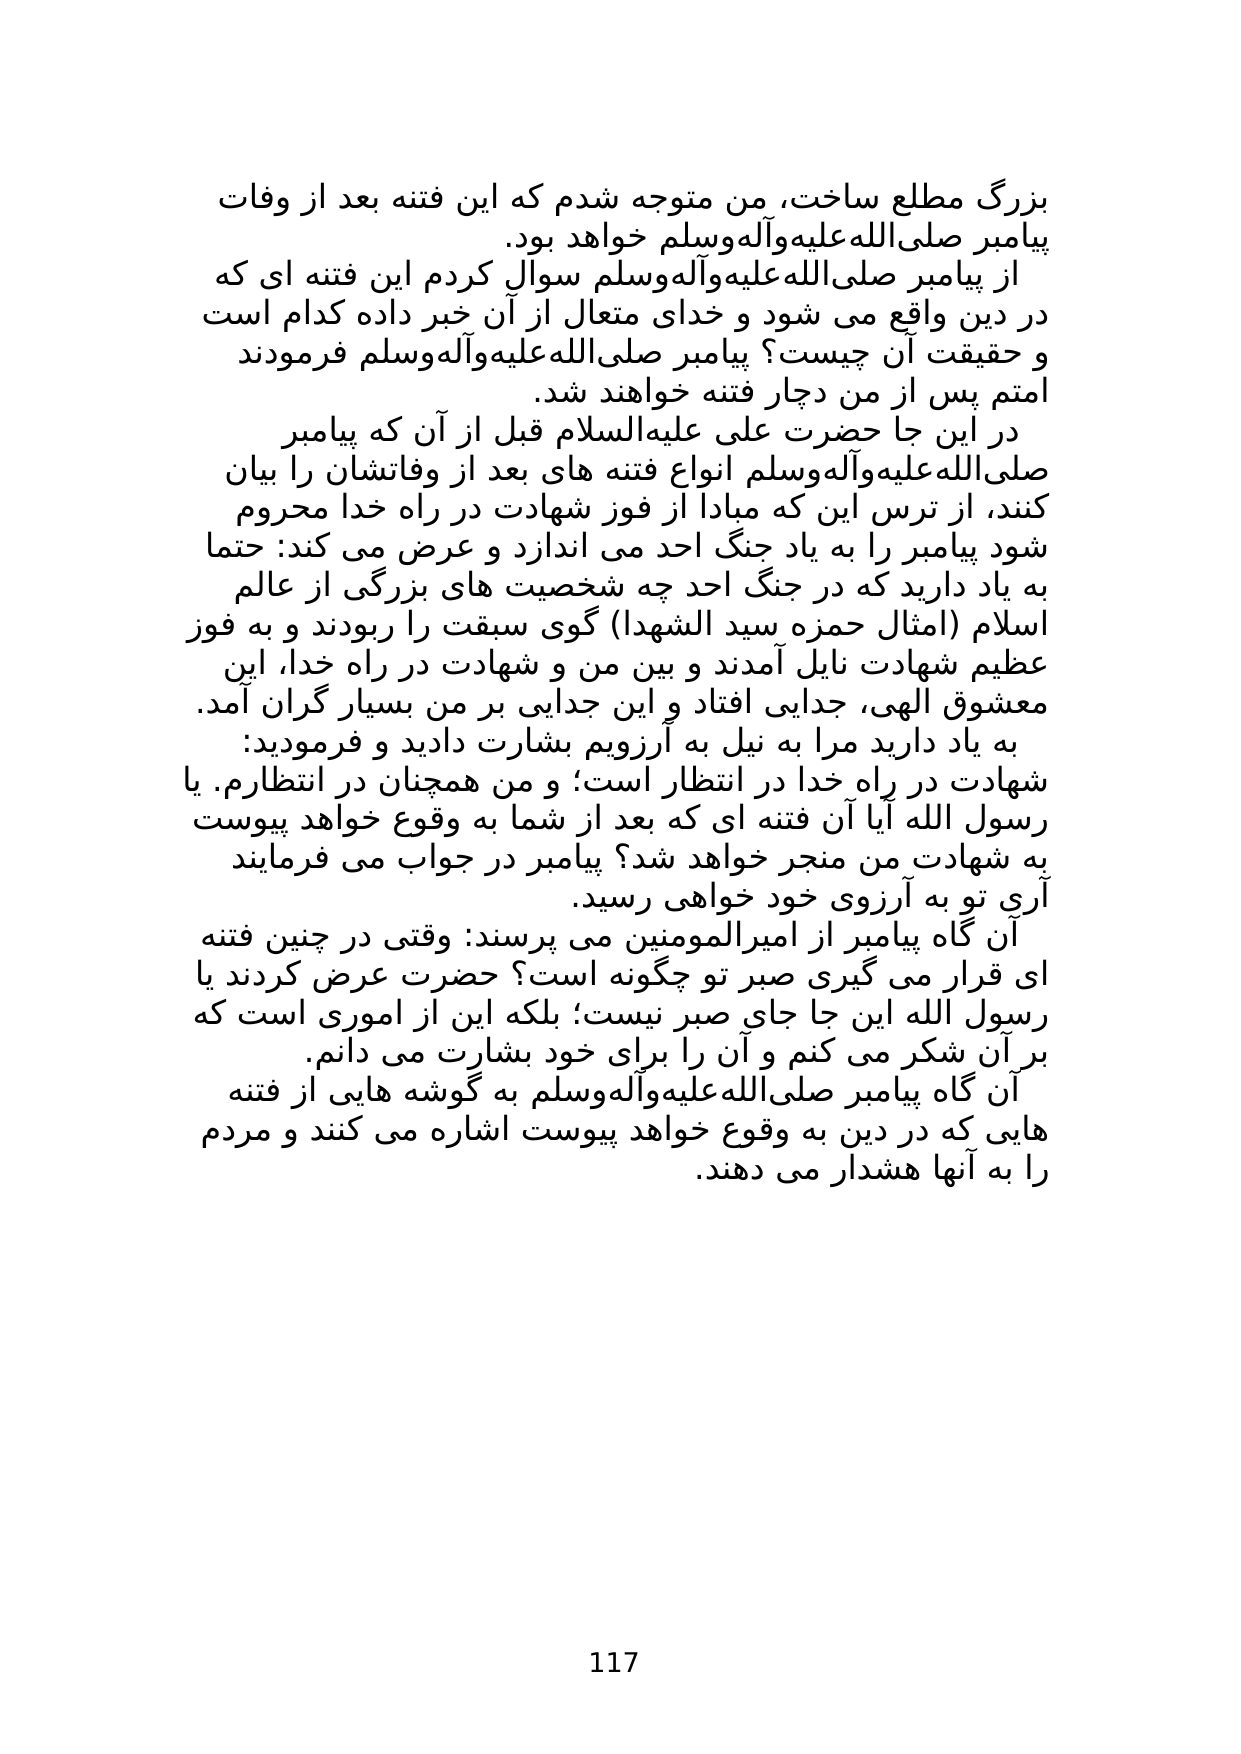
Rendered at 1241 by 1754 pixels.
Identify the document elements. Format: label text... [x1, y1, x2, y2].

text از پيامبر صلى‌الله‌عليه‌وآله‌وسلم سوال کردم اين فتنه اى که در دين واقع مى شود و خداى متعال از آن خبر داده کدام است و حقيقت آن چيست؟ پيامبر صلى‌الله‌عليه‌وآله‌وسلم فرمودند امتم پس از من دچار فتنه خواهند شد. [178, 255, 1050, 410]
text آن گاه پيامبر صلى‌الله‌عليه‌وآله‌وسلم به گوشه هايى از فتنه هايى که در دين به وقوع خواهد پيوست اشاره مى کنند و مردم را به آنها هشدار مى دهند. [178, 1071, 1050, 1187]
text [178, 177, 1050, 255]
text به ياد داريد مرا به نيل به آرزويم بشارت داديد و فرموديد: شهادت در راه خدا در انتظار است؛ و من همچنان در انتظارم. يا رسول الله آيا آن فتنه اى که بعد از شما به وقوع خواهد پيوست به شهادت من منجر خواهد شد؟ پيامبر در جواب مى فرمايند آرى تو به آرزوى خود خواهى رسيد. [178, 721, 1050, 915]
text آن گاه پيامبر از اميرالمومنين مى پرسند: وقتى در چنين فتنه اى قرار مى گيرى صبر تو چگونه است؟ حضرت عرض کردند يا رسول الله اين جا جاى صبر نيست؛ بلکه اين از امورى است که بر آن شکر مى کنم و آن را براى خود بشارت مى دانم. [178, 915, 1050, 1071]
text در اين جا حضرت على عليه‌السلام قبل از آن که پيامبر صلى‌الله‌عليه‌وآله‌وسلم انواع فتنه هاى بعد از وفاتشان را بيان کنند، از ترس اين که مبادا از فوز شهادت در راه خدا محروم شود پيامبر را به ياد جنگ احد مى اندازد و عرض مى کند: حتما به ياد داريد که در جنگ احد چه شخصيت هاى بزرگى از عالم اسلام (امثال حمزه سيد الشهدا) گوى سبقت را ربودند و به فوز عظيم شهادت نايل آمدند و بين من و شهادت در راه خدا، اين معشوق الهى، جدايى افتاد و اين جدايى بر من بسيار گران آمد. [178, 410, 1050, 721]
